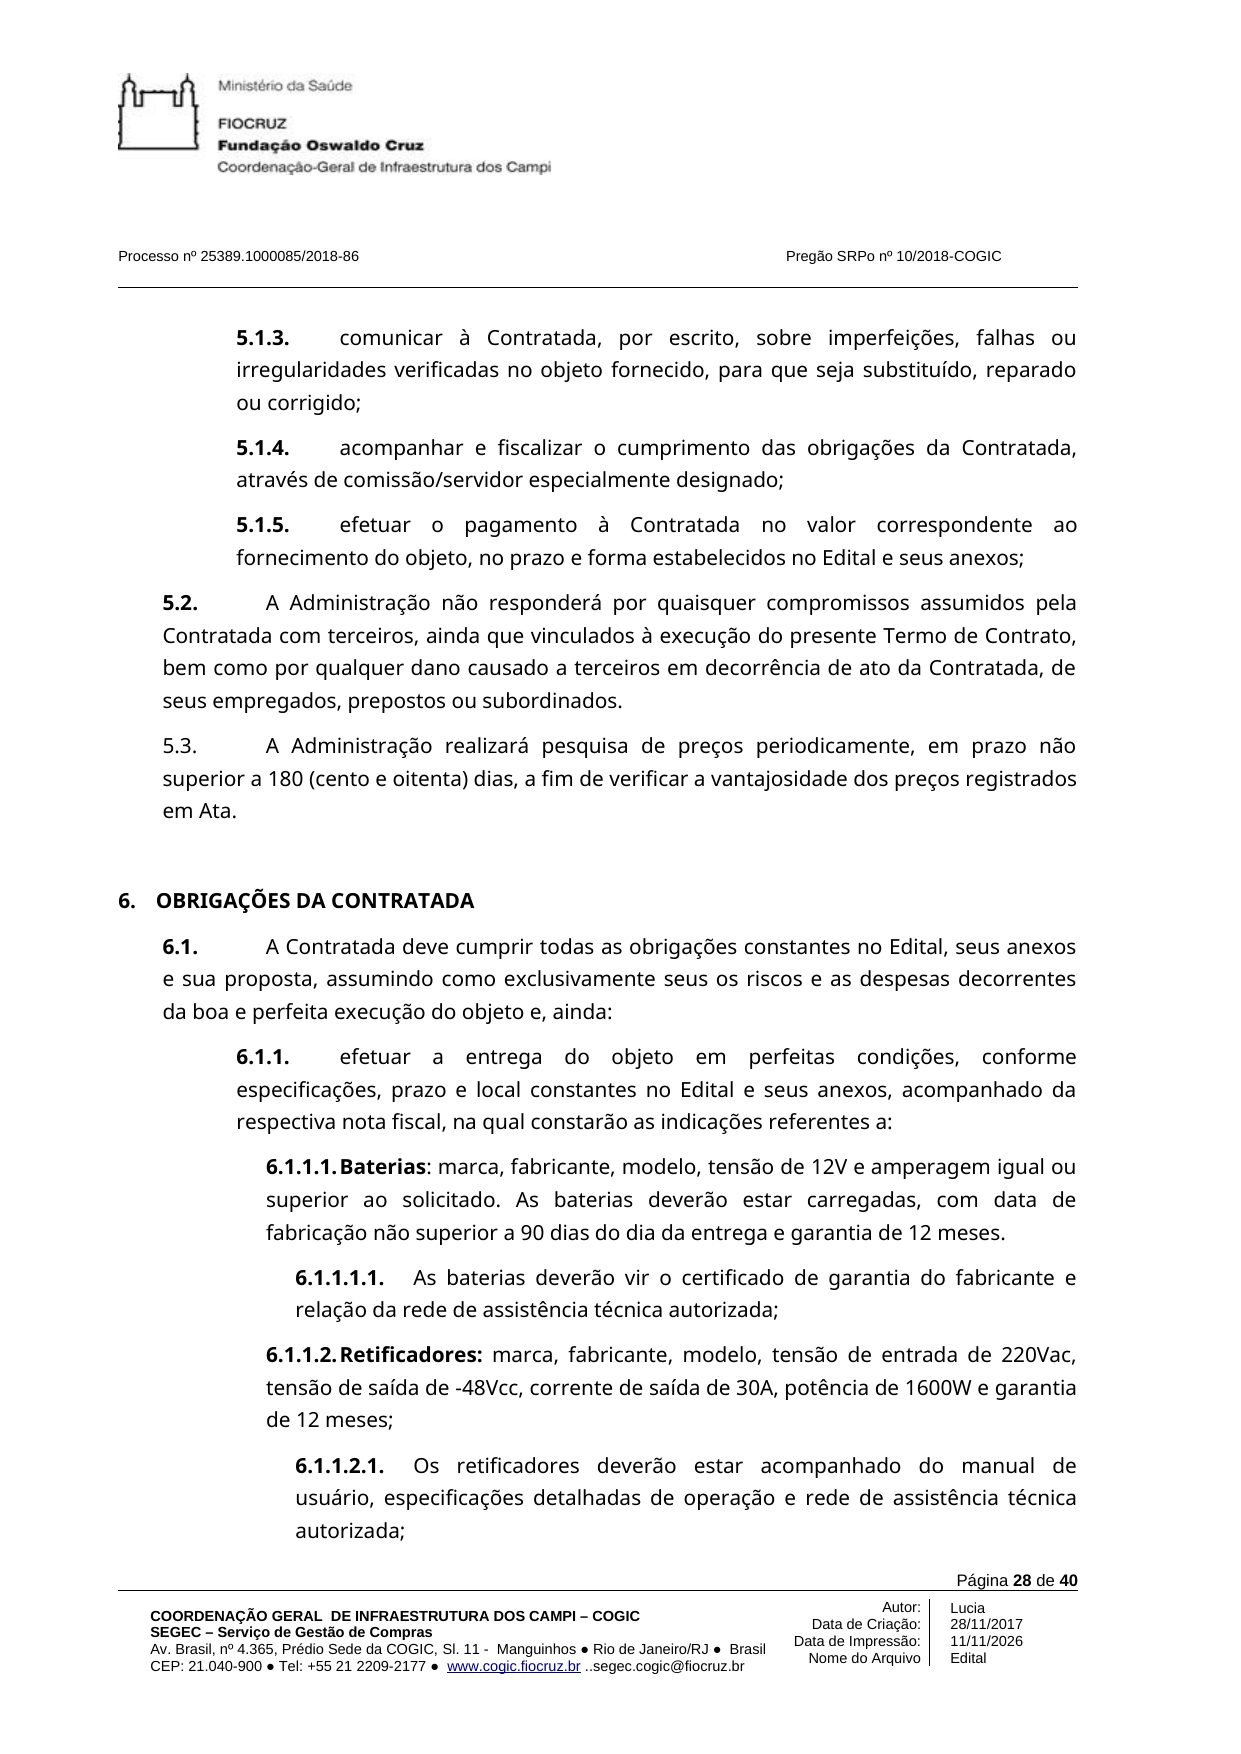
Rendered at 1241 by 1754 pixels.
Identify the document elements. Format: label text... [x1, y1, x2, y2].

list Baterias: marca, fabricante, modelo, tensão de 12V e amperagem igual ou superior ao solicitado. As baterias deverão estar carregadas, com data de fabricação não superior a 90 dias do dia da entrega e garantia de 12 meses. [266, 1152, 1078, 1246]
picture [118, 73, 552, 175]
list A Contratada deve cumprir todas as obrigações constantes no Edital, seus anexos e sua proposta, assumindo como exclusivamente seus os riscos e as despesas decorrentes da boa e perfeita execução do objeto e, ainda: [162, 932, 1078, 1025]
list Retificadores: marca, fabricante, modelo, tensão de entrada de 220Vac, tensão de saída de -48Vcc, corrente de saída de 30A, potência de 1600W e garantia de 12 meses; [266, 1340, 1078, 1434]
list efetuar a entrega do objeto em perfeitas condições, conforme especificações, prazo e local constantes no Edital e seus anexos, acompanhado da respectiva nota fiscal, na qual constarão as indicações referentes a: [236, 1042, 1078, 1136]
list OBRIGAÇÕES DA CONTRATADA [118, 887, 1079, 915]
list A Administração realizará pesquisa de preços periodicamente, em prazo não superior a 180 (cento e oitenta) dias, a fim de verificar a vantajosidade dos preços registrados em Ata. [162, 731, 1078, 825]
list efetuar o pagamento à Contratada no valor correspondente ao fornecimento do objeto, no prazo e forma estabelecidos no Edital e seus anexos; [236, 511, 1078, 572]
list Os retificadores deverão estar acompanhado do manual de usuário, especificações detalhadas de operação e rede de assistência técnica autorizada; [295, 1451, 1078, 1544]
list A Administração não responderá por quaisquer compromissos assumidos pela Contratada com terceiros, ainda que vinculados à execução do presente Termo de Contrato, bem como por qualquer dano causado a terceiros em decorrência de ato da Contratada, de seus empregados, prepostos ou subordinados. [162, 588, 1078, 714]
list comunicar à Contratada, por escrito, sobre imperfeições, falhas ou irregularidades verificadas no objeto fornecido, para que seja substituído, reparado ou corrigido; [236, 323, 1078, 416]
list acompanhar e fiscalizar o cumprimento das obrigações da Contratada, através de comissão/servidor especialmente designado; [236, 433, 1078, 494]
list As baterias deverão vir o certificado de garantia do fabricante e relação da rede de assistência técnica autorizada; [295, 1263, 1078, 1324]
